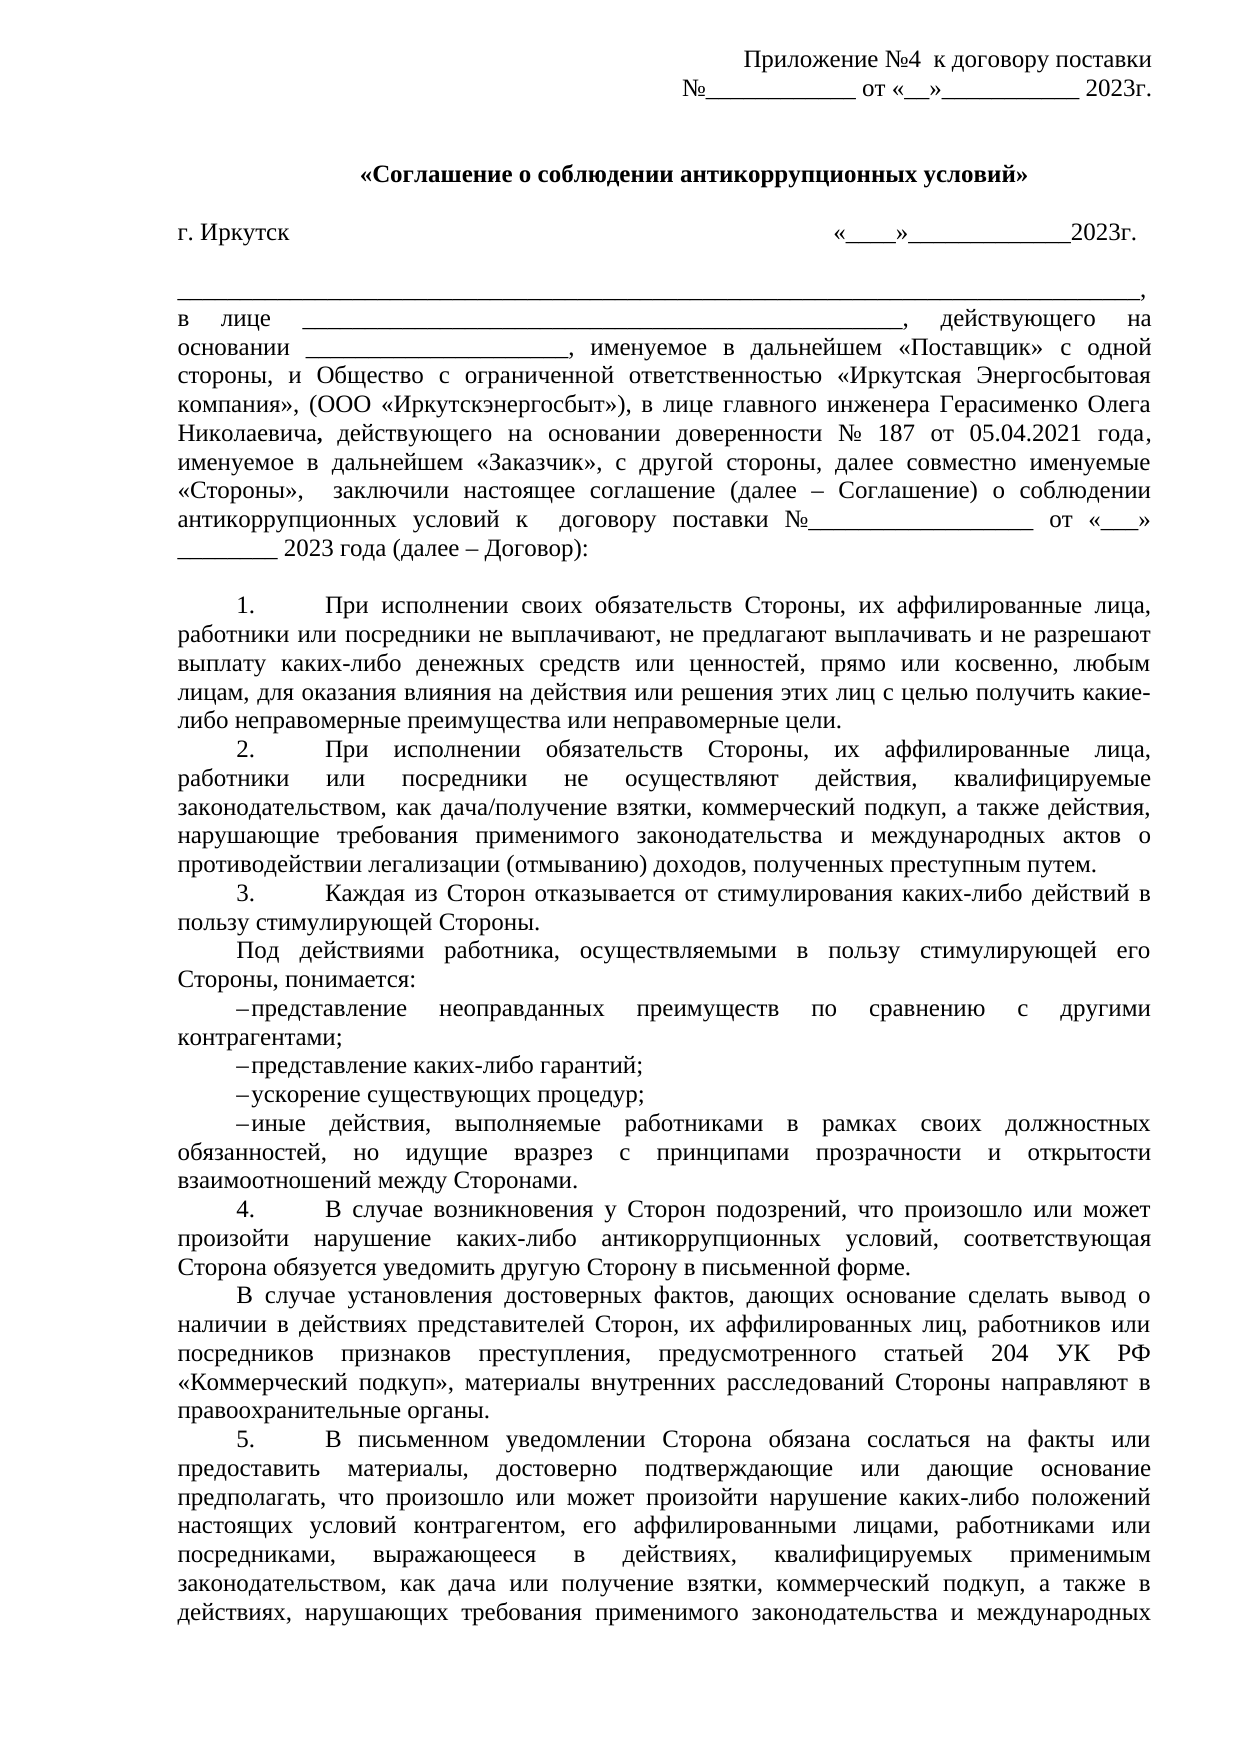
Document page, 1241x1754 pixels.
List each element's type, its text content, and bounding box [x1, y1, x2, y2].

text 2. При исполнении обязательств Стороны, их аффилированные лица, работники или посредники не осуществляют действия, квалифицируемые законодательством, как дача/получение взятки, коммерческий подкуп, а также действия, нарушающие требования применимого законодательства и международных актов о противодействии легализации (отмыванию) доходов, полученных преступным путем. [177, 734, 1152, 878]
text г. Иркутск «____»_____________2023г. [177, 217, 1152, 246]
text Приложение №4 к договору поставки [177, 44, 1152, 73]
text №____________ от «__»___________ 2023г. [177, 73, 1152, 102]
text _____________________________________________________________________________, в лице ________________________________________________, действующего на основании _____________________, именуемое в дальнейшем «Поставщик» с одной стороны, и Общество с ограниченной ответственностью «Иркутская Энергосбытовая компания», (ООО «Иркутскэнергосбыт»), в лице главного инженера Герасименко Олега Николаевича, действующего на основании доверенности № 187 от 05.04.2021 года, именуемое в дальнейшем «Заказчик», с другой стороны, далее совместно именуемые «Стороны», заключили настоящее соглашение (далее – Соглашение) о соблюдении антикоррупционных условий к договору поставки №__________________ от «___» ________ 2023 года (далее – Договор): [177, 274, 1152, 562]
text – представление каких-либо гарантий; [177, 1051, 1152, 1079]
text – ускорение существующих процедур; [177, 1079, 1152, 1108]
text 3. Каждая из Сторон отказывается от стимулирования каких-либо действий в пользу стимулирующей Стороны. [177, 878, 1152, 936]
text Под действиями работника, осуществляемыми в пользу стимулирующей его Стороны, понимается: [177, 936, 1152, 993]
text «Соглашение о соблюдении антикоррупционных условий» [177, 159, 1152, 188]
text 4. В случае возникновения у Сторон подозрений, что произошло или может произойти нарушение каких-либо антикоррупционных условий, соответствующая Сторона обязуется уведомить другую Сторону в письменной форме. [177, 1194, 1152, 1281]
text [177, 1424, 1152, 1626]
text В случае установления достоверных фактов, дающих основание сделать вывод о наличии в действиях представителей Сторон, их аффилированных лиц, работников или посредников признаков преступления, предусмотренного статьей 204 УК РФ «Коммерческий подкуп», материалы внутренних расследований Стороны направляют в правоохранительные органы. [177, 1281, 1152, 1424]
text 1. При исполнении своих обязательств Стороны, их аффилированные лица, работники или посредники не выплачивают, не предлагают выплачивать и не разрешают выплату каких-либо денежных средств или ценностей, прямо или косвенно, любым лицам, для оказания влияния на действия или решения этих лиц с целью получить какие-либо неправомерные преимущества или неправомерные цели. [177, 591, 1152, 734]
text – иные действия, выполняемые работниками в рамках своих должностных обязанностей, но идущие вразрез с принципами прозрачности и открытости взаимоотношений между Сторонами. [177, 1108, 1152, 1194]
text – представление неоправданных преимуществ по сравнению с другими контрагентами; [177, 993, 1152, 1051]
